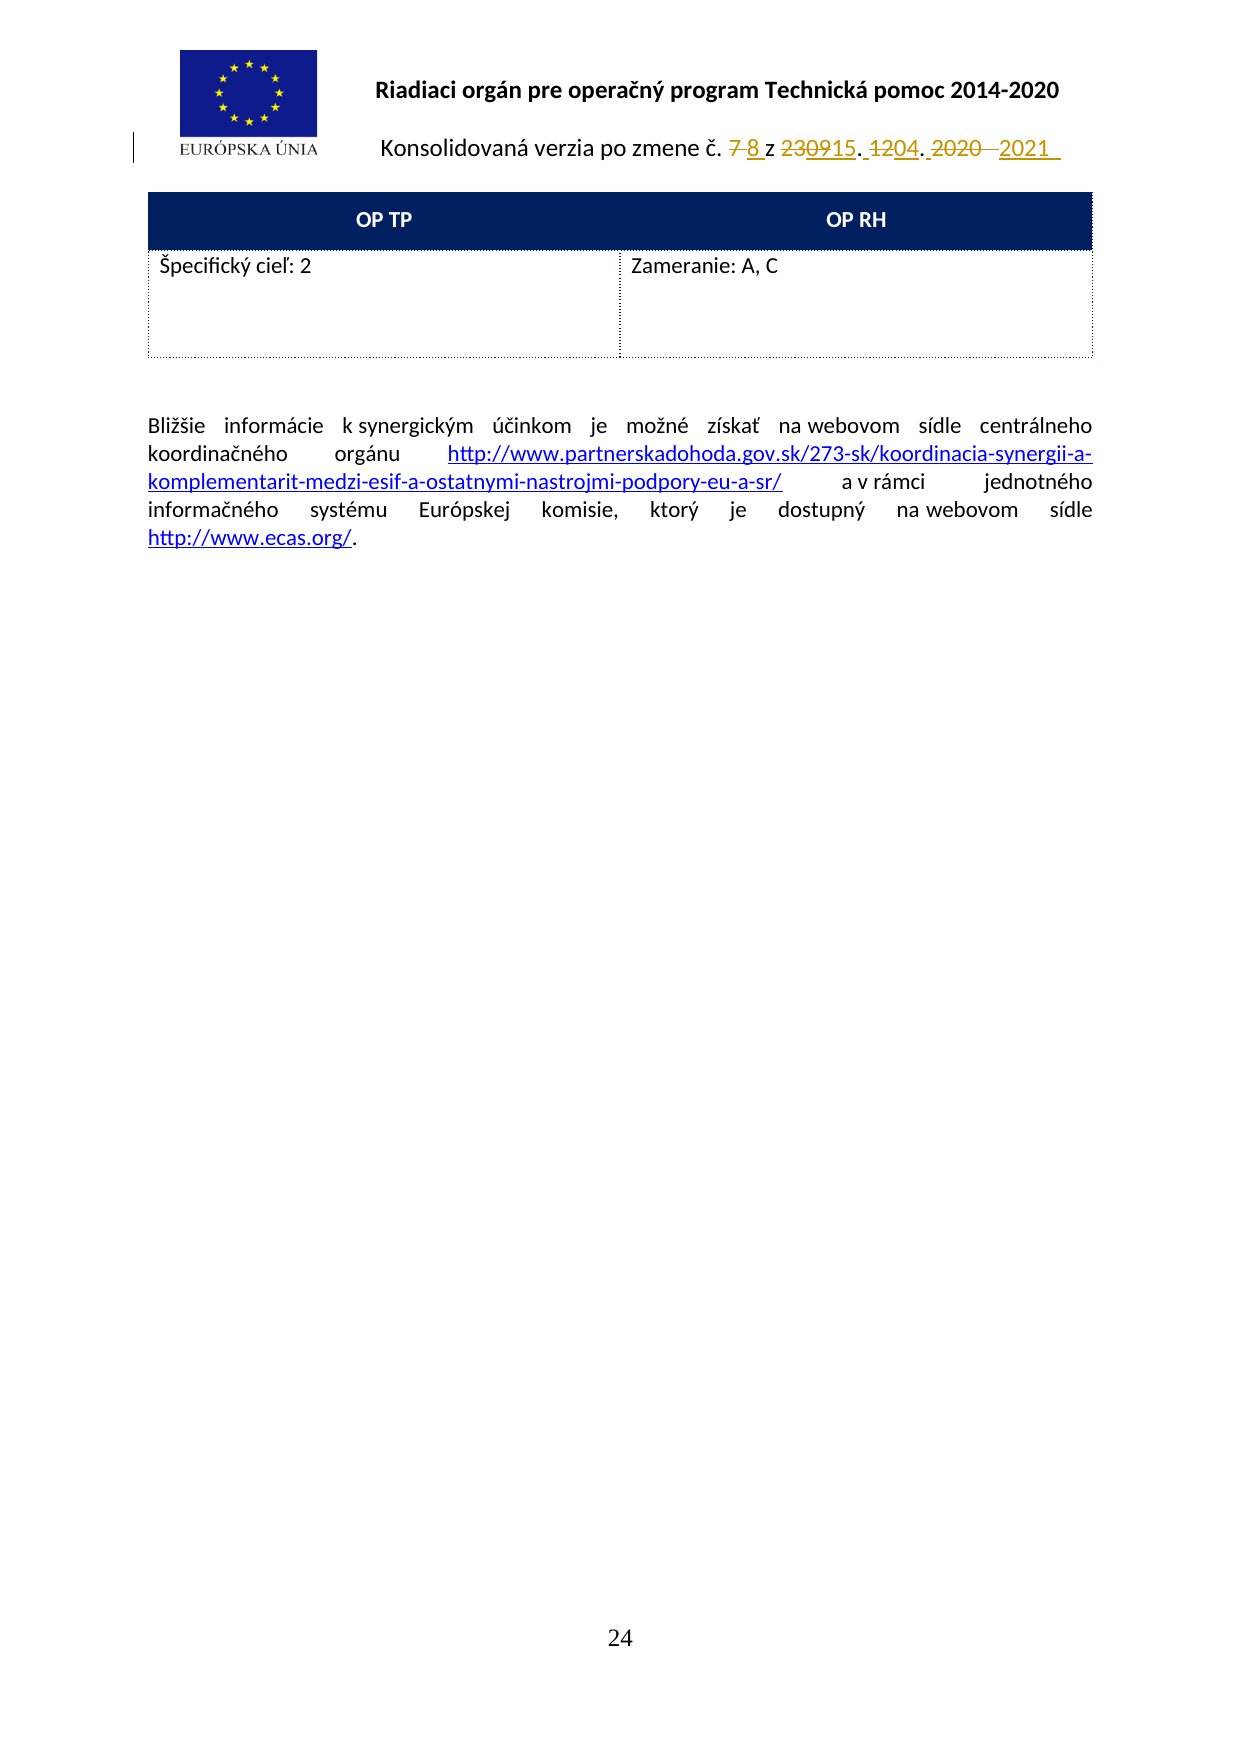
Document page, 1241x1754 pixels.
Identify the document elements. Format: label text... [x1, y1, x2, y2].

text Bližšie informácie k synergickým účinkom je možné získať na webovom sídle centrálneho koordinačného orgánu http://www.partnerskadohoda.gov.sk/273-sk/koordinacia-synergii-a-komplementarit-medzi-esif-a-ostatnymi-nastrojmi-podpory-eu-a-sr/ a v rámci jednotného informačného systému Európskej komisie, ktorý je dostupný na webovom sídle http://www.ecas.org/. [148, 411, 1093, 551]
table_header OP TP [148, 192, 620, 250]
table_header OP RH [620, 192, 1092, 250]
picture [179, 50, 318, 155]
table_cell Špecifický cieľ: 2 [148, 250, 620, 357]
table_cell Zameranie: A, C [620, 250, 1092, 357]
